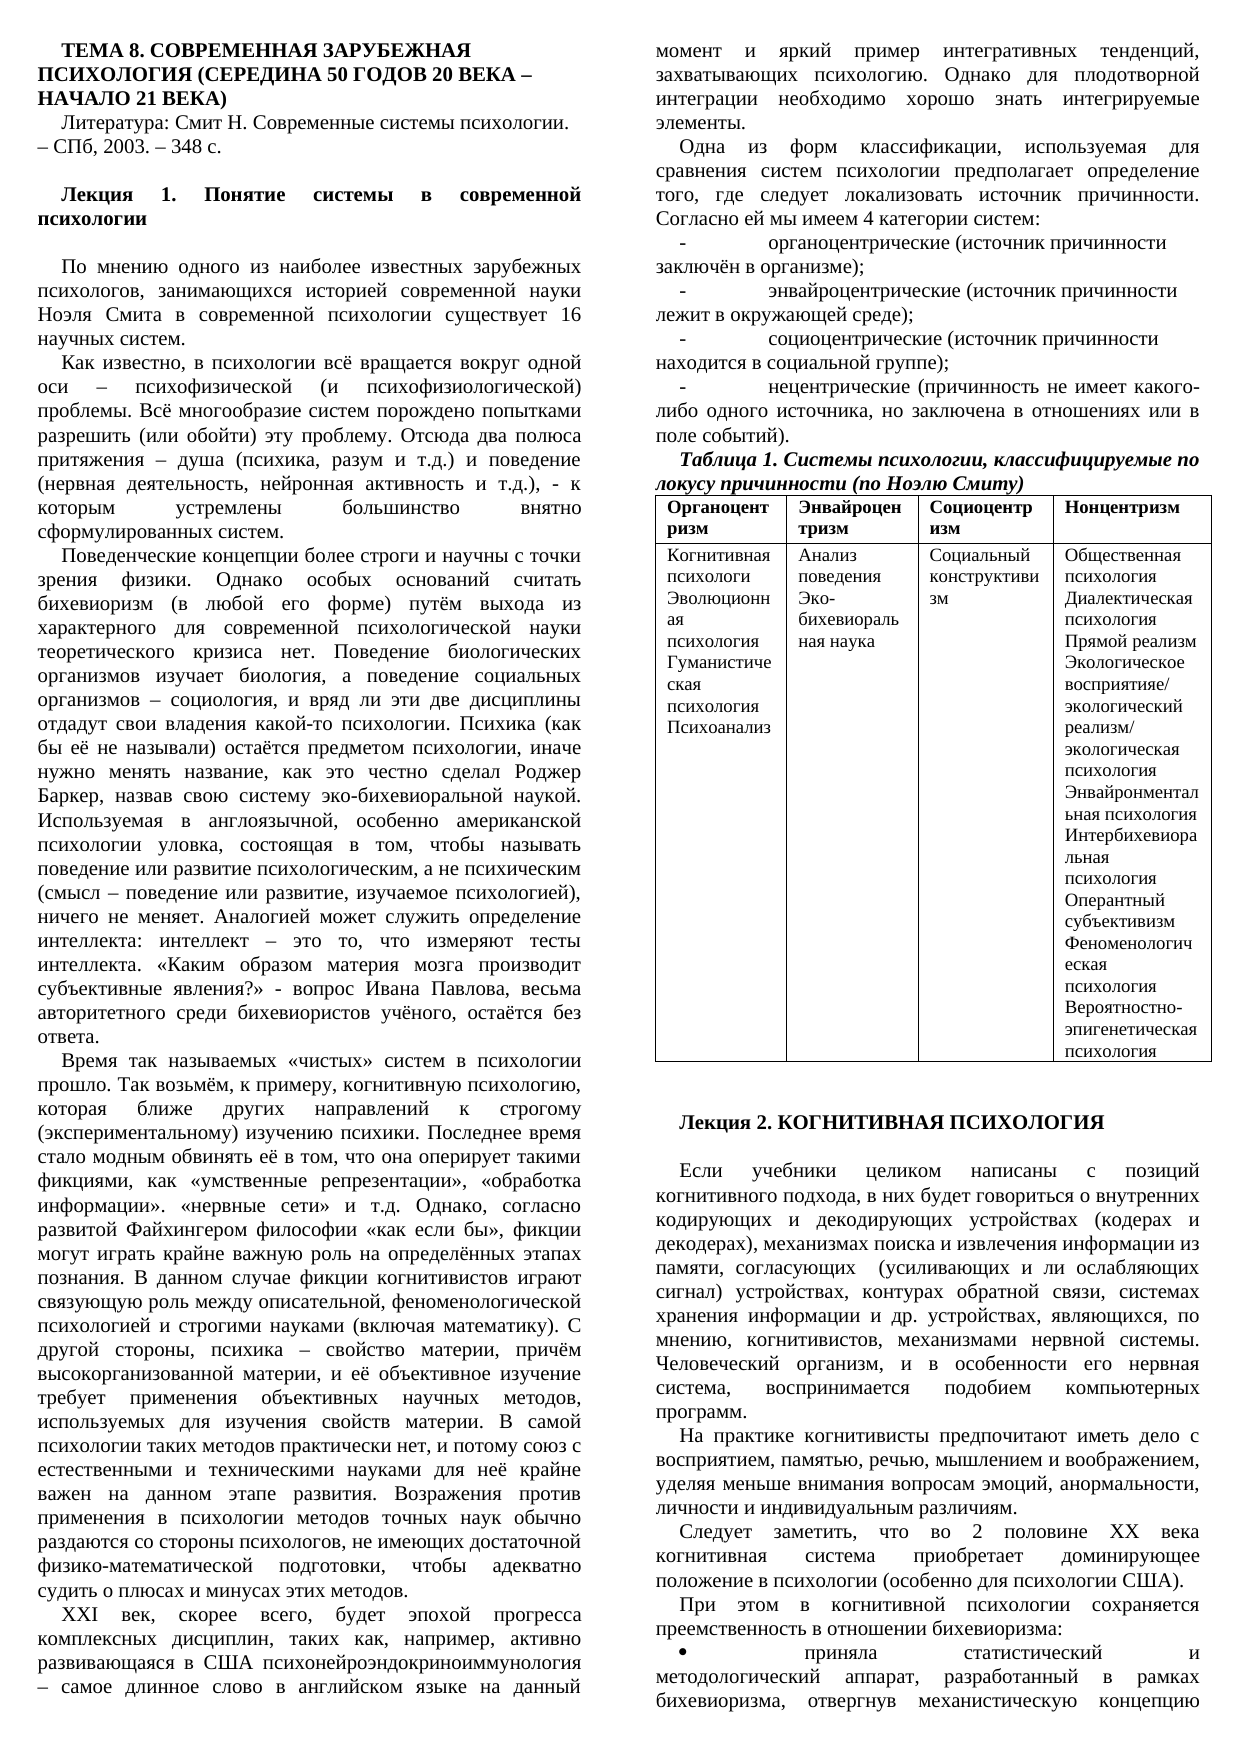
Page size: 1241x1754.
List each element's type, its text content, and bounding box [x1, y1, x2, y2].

text ХХI век, скорее всего, будет эпохой прогресса комплексных дисциплин, таких как, например, активно развивающаяся в США психонейроэндокриноиммунология – самое длинное слово в английском языке на данный момент и яркий пример интегративных тенденций, захватывающих психологию. Однако для плодотворной интеграции необходимо хорошо знать интегрируемые элементы. [656, 37, 1200, 134]
table_header Энвайроцентризм [787, 496, 918, 543]
text По мнению одного из наиболее известных зарубежных психологов, занимающихся историей современной науки Ноэля Смита в современной психологии существует 16 научных систем. [37, 254, 582, 350]
text ХХI век, скорее всего, будет эпохой прогресса комплексных дисциплин, таких как, например, активно развивающаяся в США психонейроэндокриноиммунология – самое длинное слово в английском языке на данный момент и яркий пример интегративных тенденций, захватывающих психологию. Однако для плодотворной интеграции необходимо хорошо знать интегрируемые элементы. [37, 1602, 582, 1698]
table_header Органоцентризм [656, 496, 786, 543]
text Поведенческие концепции более строги и научны с точки зрения физики. Однако особых оснований считать бихевиоризм (в любой его форме) путём выхода из характерного для современной психологической науки теоретического кризиса нет. Поведение биологических организмов изучает биология, а поведение социальных организмов – социология, и вряд ли эти две дисциплины отдадут свои владения какой-то психологии. Психика (как бы её не называли) остаётся предметом психологии, иначе нужно менять название, как это честно сделал Роджер Баркер, назвав свою систему эко-бихевиоральной наукой. Используемая в англоязычной, особенно американской психологии уловка, состоящая в том, чтобы называть поведение или развитие психологическим, а не психическим (смысл – поведение или развитие, изучаемое психологией), ничего не меняет. Аналогией может служить определение интеллекта: интеллект – это то, что измеряют тесты интеллекта. «Каким образом материя мозга производит субъективные явления?» - вопрос Ивана Павлова, весьма авторитетного среди бихевиористов учёного, остаётся без ответа. [37, 543, 582, 1048]
text Одна из форм классификации, используемая для сравнения систем психологии предполагает определение того, где следует локализовать источник причинности. Согласно ей мы имеем 4 категории систем: [656, 134, 1200, 230]
subtitle Лекция 1. Понятие системы в современной психологии [37, 182, 582, 230]
text Лекция 2. Когнитивная психология [656, 1110, 1200, 1134]
table_header Социоцентризм [919, 496, 1053, 543]
text Если учебники целиком написаны с позиций когнитивного подхода, в них будет говориться о внутренних кодирующих и декодирующих устройствах (кодерах и декодерах), механизмах поиска и извлечения информации из памяти, согласующих (усиливающих и ли ослабляющих сигнал) устройствах, контурах обратной связи, системах хранения информации и др. устройствах, являющихся, по мнению, когнитивистов, механизмами нервной системы. Человеческий организм, и в особенности его нервная система, воспринимается подобием компьютерных программ. [656, 1158, 1200, 1423]
list нецентрические (причинность не имеет какого-либо одного источника, но заключена в отношениях или в поле событий). [656, 374, 1200, 447]
table_header Нонцентризм [1054, 496, 1211, 543]
text На практике когнитивисты предпочитают иметь дело с восприятием, памятью, речью, мышлением и воображением, уделяя меньше внимания вопросам эмоций, анормальности, личности и индивидуальным различиям. [656, 1423, 1200, 1519]
text Таблица 1. Системы психологии, классифицируемые по локусу причинности (по Ноэлю Смиту) [656, 447, 1200, 495]
text При этом в когнитивной психологии сохраняется преемственность в отношении бихевиоризма: [656, 1592, 1200, 1640]
text Как известно, в психологии всё вращается вокруг одной оси – психофизической (и психофизиологической) проблемы. Всё многообразие систем порождено попытками разрешить (или обойти) эту проблему. Отсюда два полюса притяжения – душа (психика, разум и т.д.) и поведение (нервная деятельность, нейронная активность и т.д.), - к которым устремлены большинство внятно сформулированных систем. [37, 350, 582, 543]
text Литература: Смит Н. Современные системы психологии. – СПб, 2003. – 348 с. [37, 110, 582, 158]
table_cell Анализ поведения Эко-бихевиоральная наука [787, 544, 918, 1061]
text Следует заметить, что во 2 половине ХХ века когнитивная система приобретает доминирующее положение в психологии (особенно для психологии США). [656, 1519, 1200, 1592]
text Тема 8. Современная зарубежная психология (середина 50 годов 20 века – начало 21 века) [37, 37, 582, 110]
table_cell Общественная психология Диалектическая психология Прямой реализм Экологическое восприятияе/ экологический реализм/ экологическая психология Энвайронментальная психология Интербихевиоральная психология Оперантный субъективизм Феноменологическая психология Вероятностно-эпигенетическая психология [1054, 544, 1211, 1061]
list социоцентрические (источник причинности находится в социальной группе); [656, 326, 1200, 374]
table_cell Когнитивная психологи Эволюционная психология Гуманистическая психология Психоанализ [656, 544, 786, 1061]
list органоцентрические (источник причинности заключён в организме); [656, 230, 1200, 278]
text Время так называемых «чистых» систем в психологии прошло. Так возьмём, к примеру, когнитивную психологию, которая ближе других направлений к строгому (экспериментальному) изучению психики. Последнее время стало модным обвинять её в том, что она оперирует такими фикциями, как «умственные репрезентации», «обработка информации». «нервные сети» и т.д. Однако, согласно развитой Файхингером философии «как если бы», фикции могут играть крайне важную роль на определённых этапах познания. В данном случае фикции когнитивистов играют связующую роль между описательной, феноменологической психологией и строгими науками (включая математику). С другой стороны, психика – свойство материи, причём высокорганизованной материи, и её объективное изучение требует применения объективных научных методов, используемых для изучения свойств материи. В самой психологии таких методов практически нет, и потому союз с естественными и техническими науками для неё крайне важен на данном этапе развития. Возражения против применения в психологии методов точных наук обычно раздаются со стороны психологов, не имеющих достаточной физико-математической подготовки, чтобы адекватно судить о плюсах и минусах этих методов. [37, 1048, 582, 1602]
list энвайроцентрические (источник причинности лежит в окружающей среде); [656, 278, 1200, 326]
table_cell Социальный конструктивизм [919, 544, 1053, 1061]
